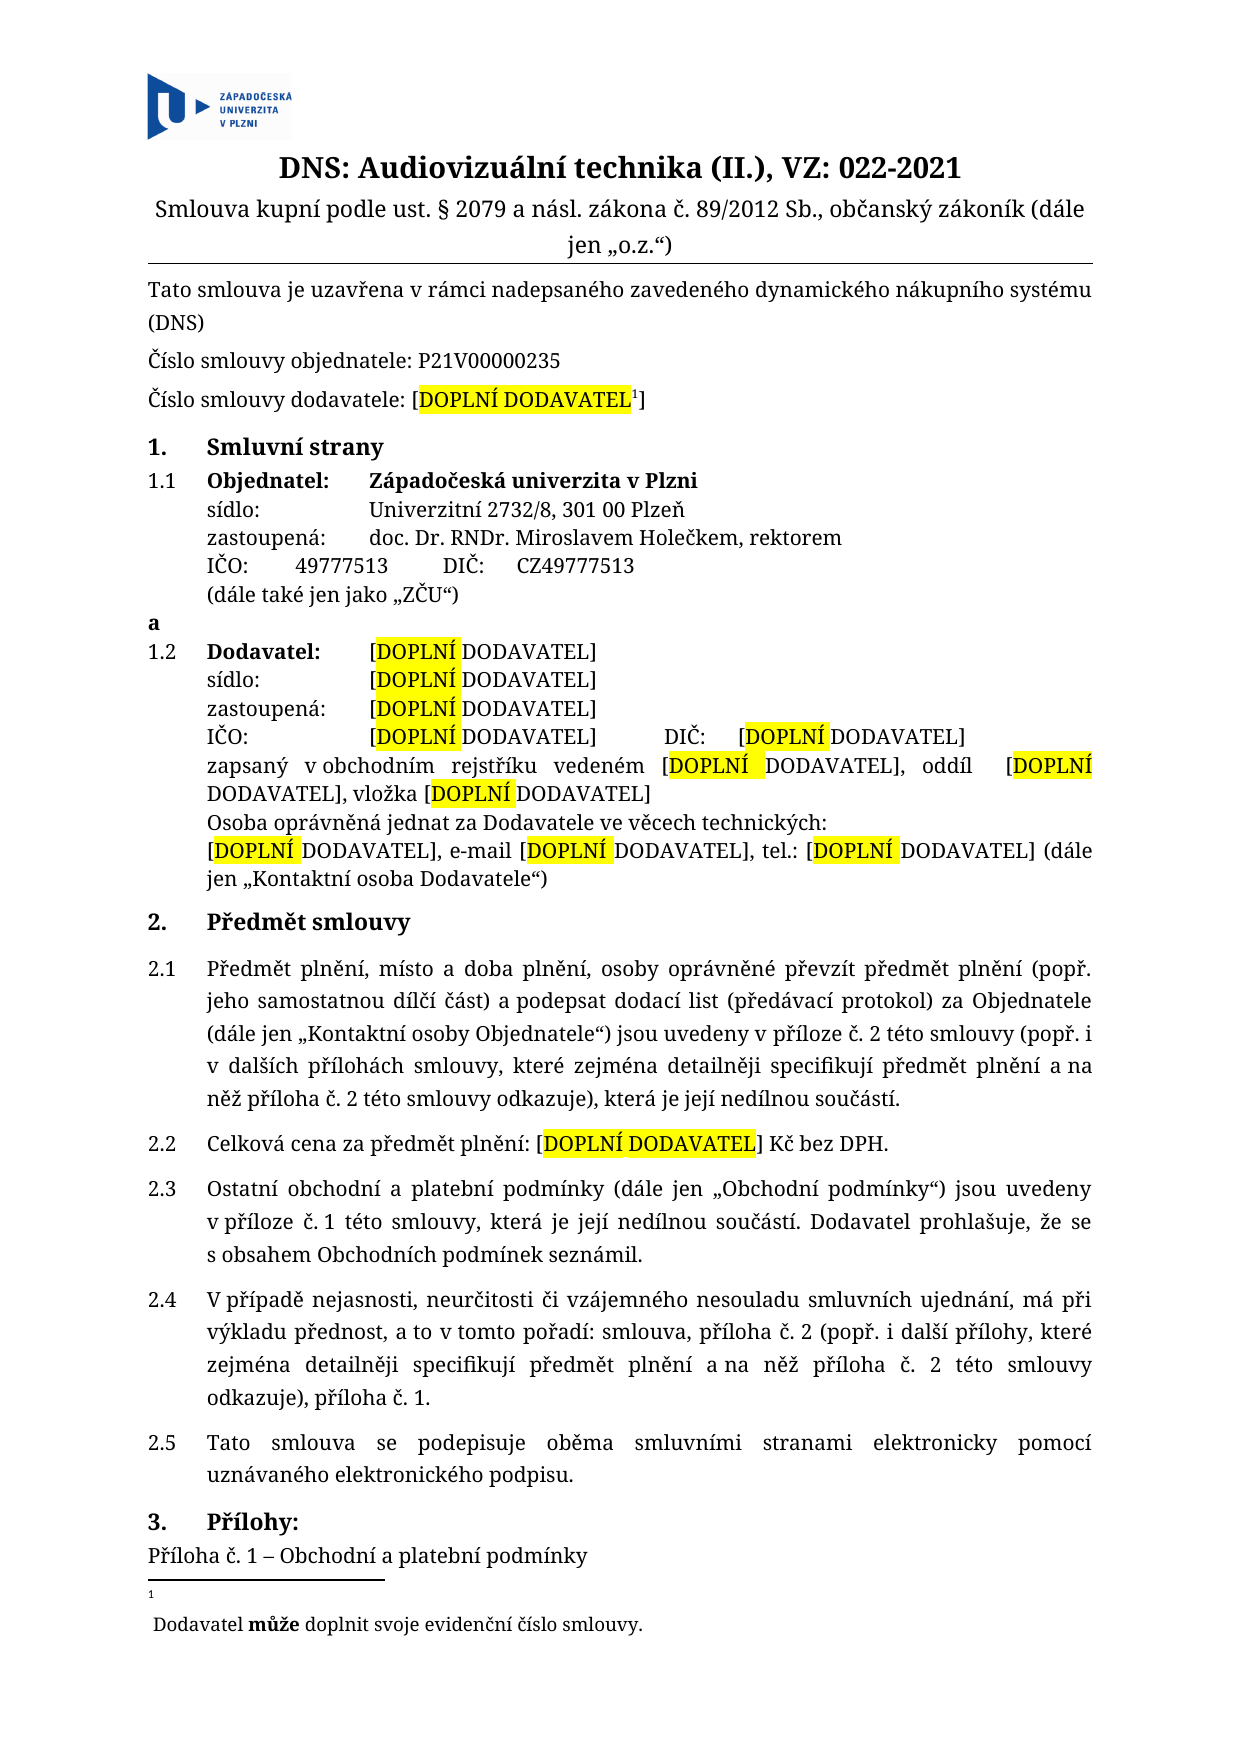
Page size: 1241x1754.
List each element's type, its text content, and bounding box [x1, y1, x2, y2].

text Číslo smlouvy objednatele: P21V00000235 [148, 346, 1093, 375]
text Příloha č. 1 – Obchodní a platební podmínky [148, 1541, 1093, 1570]
text IČO: 49777513 DIČ: CZ49777513 [207, 552, 1093, 580]
list Celková cena za předmět plnění: [DOPLNÍ DODAVATEL] Kč bez DPH. [756, 1129, 1093, 1158]
text (dále také jen jako „ZČU“) [207, 580, 1093, 608]
text sídlo: [DOPLNÍ DODAVATEL] [461, 665, 1093, 694]
list Smluvní strany [148, 430, 1093, 462]
list Celková cena za předmět plnění: [DOPLNÍ DODAVATEL] Kč bez DPH. [148, 1129, 543, 1158]
text sídlo: [DOPLNÍ DODAVATEL] [207, 665, 376, 694]
list Dodavatel: [DOPLNÍ DODAVATEL] [148, 637, 376, 665]
text IČO: [DOPLNÍ DODAVATEL] DIČ: [DOPLNÍ DODAVATEL] [461, 722, 745, 751]
list Přílohy: [148, 1505, 1093, 1537]
text zastoupená: [DOPLNÍ DODAVATEL] [207, 694, 376, 722]
list Dodavatel: [DOPLNÍ DODAVATEL] [461, 637, 1093, 665]
text zastoupená: doc. Dr. RNDr. Miroslavem Holečkem, rektorem [207, 523, 1093, 552]
text a [148, 608, 1093, 637]
text zapsaný v obchodním rejstříku vedeném [DOPLNÍ DODAVATEL], oddíl [DOPLNÍ DODAVATEL], vložka [DOPLNÍ DODAVATEL] [207, 751, 1093, 808]
list Předmět plnění, místo a doba plnění, osoby oprávněné převzít předmět plnění (popř. jeho samostatnou dílčí část) a podepsat dodací list (předávací protokol) za Objednatele (dále jen „Kontaktní osoby Objednatele“) jsou uvedeny v příloze č. 2 této smlouvy (popř. i v dalších přílohách smlouvy, které zejména detailněji specifikují předmět plnění a na něž příloha č. 2 této smlouvy odkazuje), která je její nedílnou součástí. [148, 954, 1093, 1113]
list Tato smlouva se podepisuje oběma smluvními stranami elektronicky pomocí uznávaného elektronického podpisu. [148, 1428, 1093, 1489]
list V případě nejasnosti, neurčitosti či vzájemného nesouladu smluvních ujednání, má při výkladu přednost, a to v tomto pořadí: smlouva, příloha č. 2 (popř. i další přílohy, které zejména detailněji specifikují předmět plnění a na něž příloha č. 2 této smlouvy odkazuje), příloha č. 1. [148, 1285, 1093, 1411]
text IČO: [DOPLNÍ DODAVATEL] DIČ: [DOPLNÍ DODAVATEL] [830, 722, 1093, 751]
text IČO: [DOPLNÍ DODAVATEL] DIČ: [DOPLNÍ DODAVATEL] [207, 722, 376, 751]
list Ostatní obchodní a platební podmínky (dále jen „Obchodní podmínky“) jsou uvedeny v příloze č. 1 této smlouvy, která je její nedílnou součástí. Dodavatel prohlašuje, že se s obsahem Obchodních podmínek seznámil. [148, 1174, 1093, 1268]
picture [147, 73, 292, 140]
text Osoba oprávněná jednat za Dodavatele ve věcech technických: [207, 808, 1093, 836]
text zastoupená: [DOPLNÍ DODAVATEL] [461, 694, 1093, 722]
text sídlo: Univerzitní 2732/8, 301 00 Plzeň [207, 495, 1093, 523]
list Předmět smlouvy [148, 905, 1093, 937]
text DNS: Audiovizuální technika (II.), VZ: 022-2021 [148, 148, 1093, 187]
text [DOPLNÍ DODAVATEL], e-mail [DOPLNÍ DODAVATEL], tel.: [DOPLNÍ DODAVATEL] (dále jen „Kontaktní osoba Dodavatele“) [207, 836, 1093, 893]
list Objednatel: Západočeská univerzita v Plzni [148, 466, 1093, 495]
text Smlouva kupní podle ust. § 2079 a násl. zákona č. 89/2012 Sb., občanský zákoník (dále jen „o.z.“) [148, 193, 1093, 263]
text Číslo smlouvy dodavatele: [DOPLNÍ DODAVATEL] [148, 385, 419, 414]
text Číslo smlouvy dodavatele: [DOPLNÍ DODAVATEL] [631, 385, 1093, 414]
text Tato smlouva je uzavřena v rámci nadepsaného zavedeného dynamického nákupního systému (DNS) [148, 275, 1093, 336]
